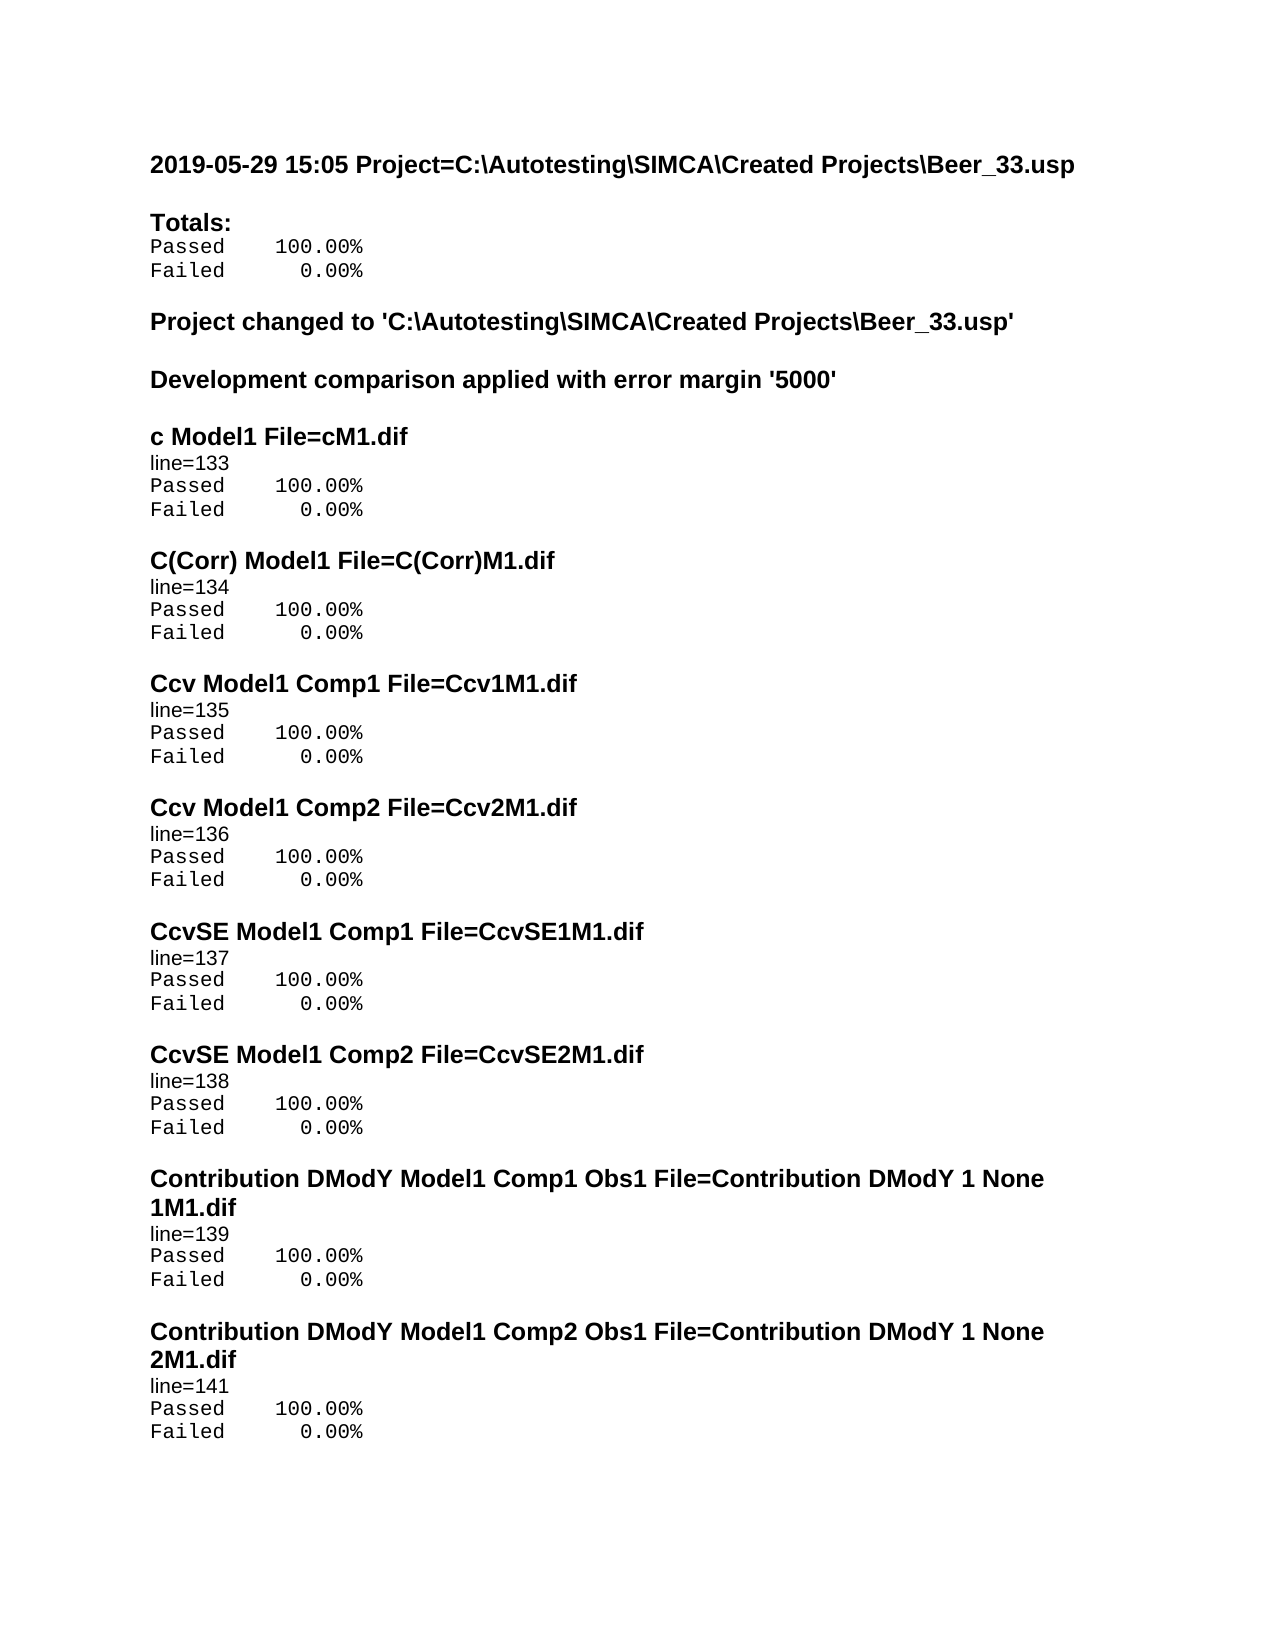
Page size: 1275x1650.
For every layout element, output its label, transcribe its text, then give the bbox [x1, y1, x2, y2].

text line=135 [150, 698, 1125, 722]
text Passed 100.00% [150, 846, 1125, 869]
text Totals: [150, 207, 1125, 236]
text Contribution DModY Model1 Comp1 Obs1 File=Contribution DModY 1 None 1M1.dif [150, 1164, 1125, 1222]
text Failed 0.00% [150, 993, 1125, 1017]
text CcvSE Model1 Comp2 File=CcvSE2M1.dif [150, 1040, 1125, 1069]
text Passed 100.00% [150, 236, 1125, 260]
text line=133 [150, 451, 1125, 475]
text Passed 100.00% [150, 1093, 1125, 1117]
text Failed 0.00% [150, 1117, 1125, 1140]
text Contribution DModY Model1 Comp2 Obs1 File=Contribution DModY 1 None 2M1.dif [150, 1316, 1125, 1374]
text Failed 0.00% [150, 1422, 1125, 1445]
text C(Corr) Model1 File=C(Corr)M1.dif [150, 546, 1125, 574]
text Development comparison applied with error margin '5000' [150, 365, 1125, 393]
text Failed 0.00% [150, 1269, 1125, 1293]
text line=137 [150, 946, 1125, 969]
text line=141 [150, 1374, 1125, 1398]
text Passed 100.00% [150, 1246, 1125, 1269]
text line=136 [150, 822, 1125, 846]
text Failed 0.00% [150, 746, 1125, 769]
text Passed 100.00% [150, 475, 1125, 498]
text Passed 100.00% [150, 969, 1125, 993]
text 2019-05-29 15:05 Project=C:\Autotesting\SIMCA\Created Projects\Beer_33.usp [150, 150, 1125, 179]
text Passed 100.00% [150, 598, 1125, 622]
text Ccv Model1 Comp1 File=Ccv1M1.dif [150, 669, 1125, 698]
text line=138 [150, 1069, 1125, 1093]
text Project changed to 'C:\Autotesting\SIMCA\Created Projects\Beer_33.usp' [150, 307, 1125, 336]
text Passed 100.00% [150, 722, 1125, 746]
text Failed 0.00% [150, 622, 1125, 646]
text line=134 [150, 574, 1125, 598]
text CcvSE Model1 Comp1 File=CcvSE1M1.dif [150, 917, 1125, 946]
text line=139 [150, 1222, 1125, 1246]
text Ccv Model1 Comp2 File=Ccv2M1.dif [150, 793, 1125, 822]
text Failed 0.00% [150, 498, 1125, 522]
text Failed 0.00% [150, 869, 1125, 893]
text Failed 0.00% [150, 260, 1125, 283]
text Passed 100.00% [150, 1398, 1125, 1422]
text c Model1 File=cM1.dif [150, 422, 1125, 451]
